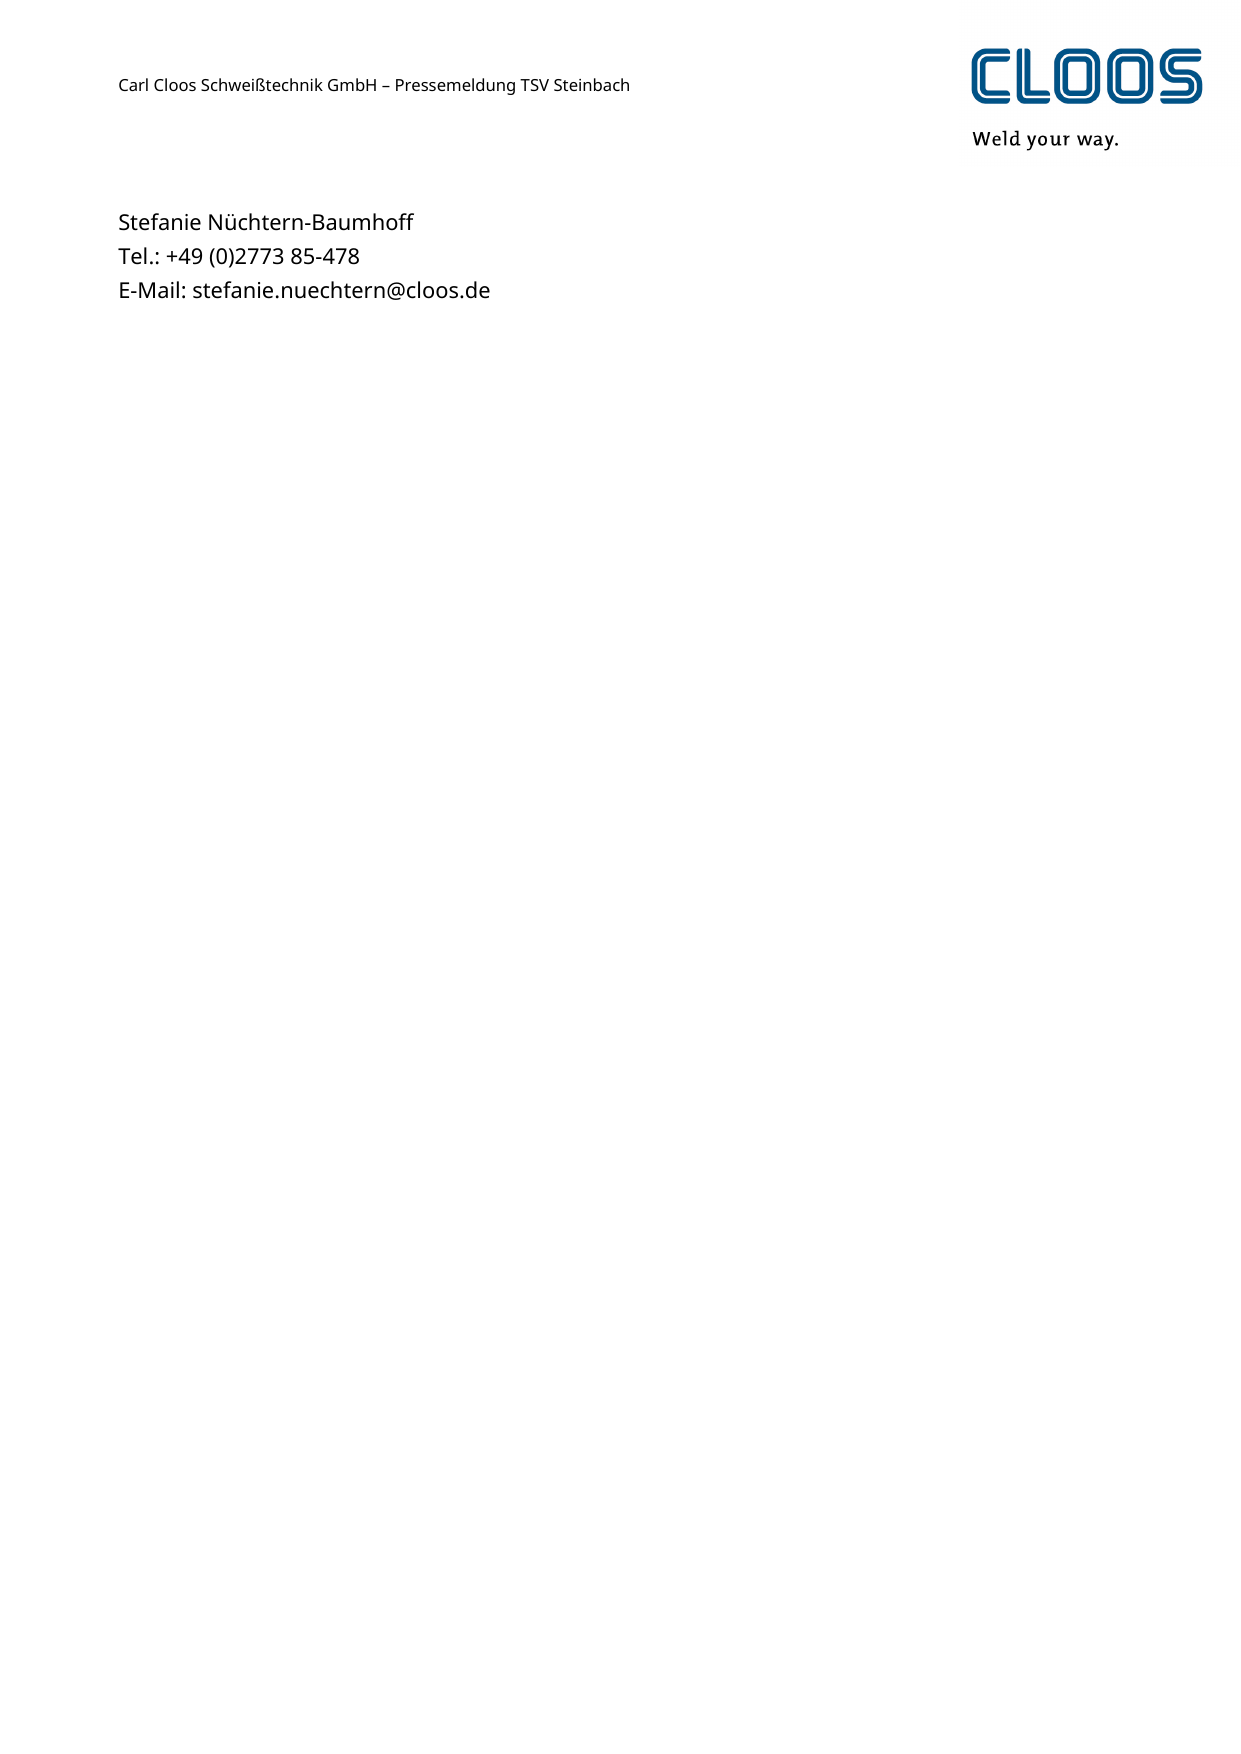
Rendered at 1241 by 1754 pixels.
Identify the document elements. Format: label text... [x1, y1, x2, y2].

text Stefanie Nüchtern-Baumhoff Tel.: +49 (0)2773 85-478 E-Mail: stefanie.nuechtern@cloos.de [118, 207, 915, 305]
picture [958, 0, 1241, 167]
